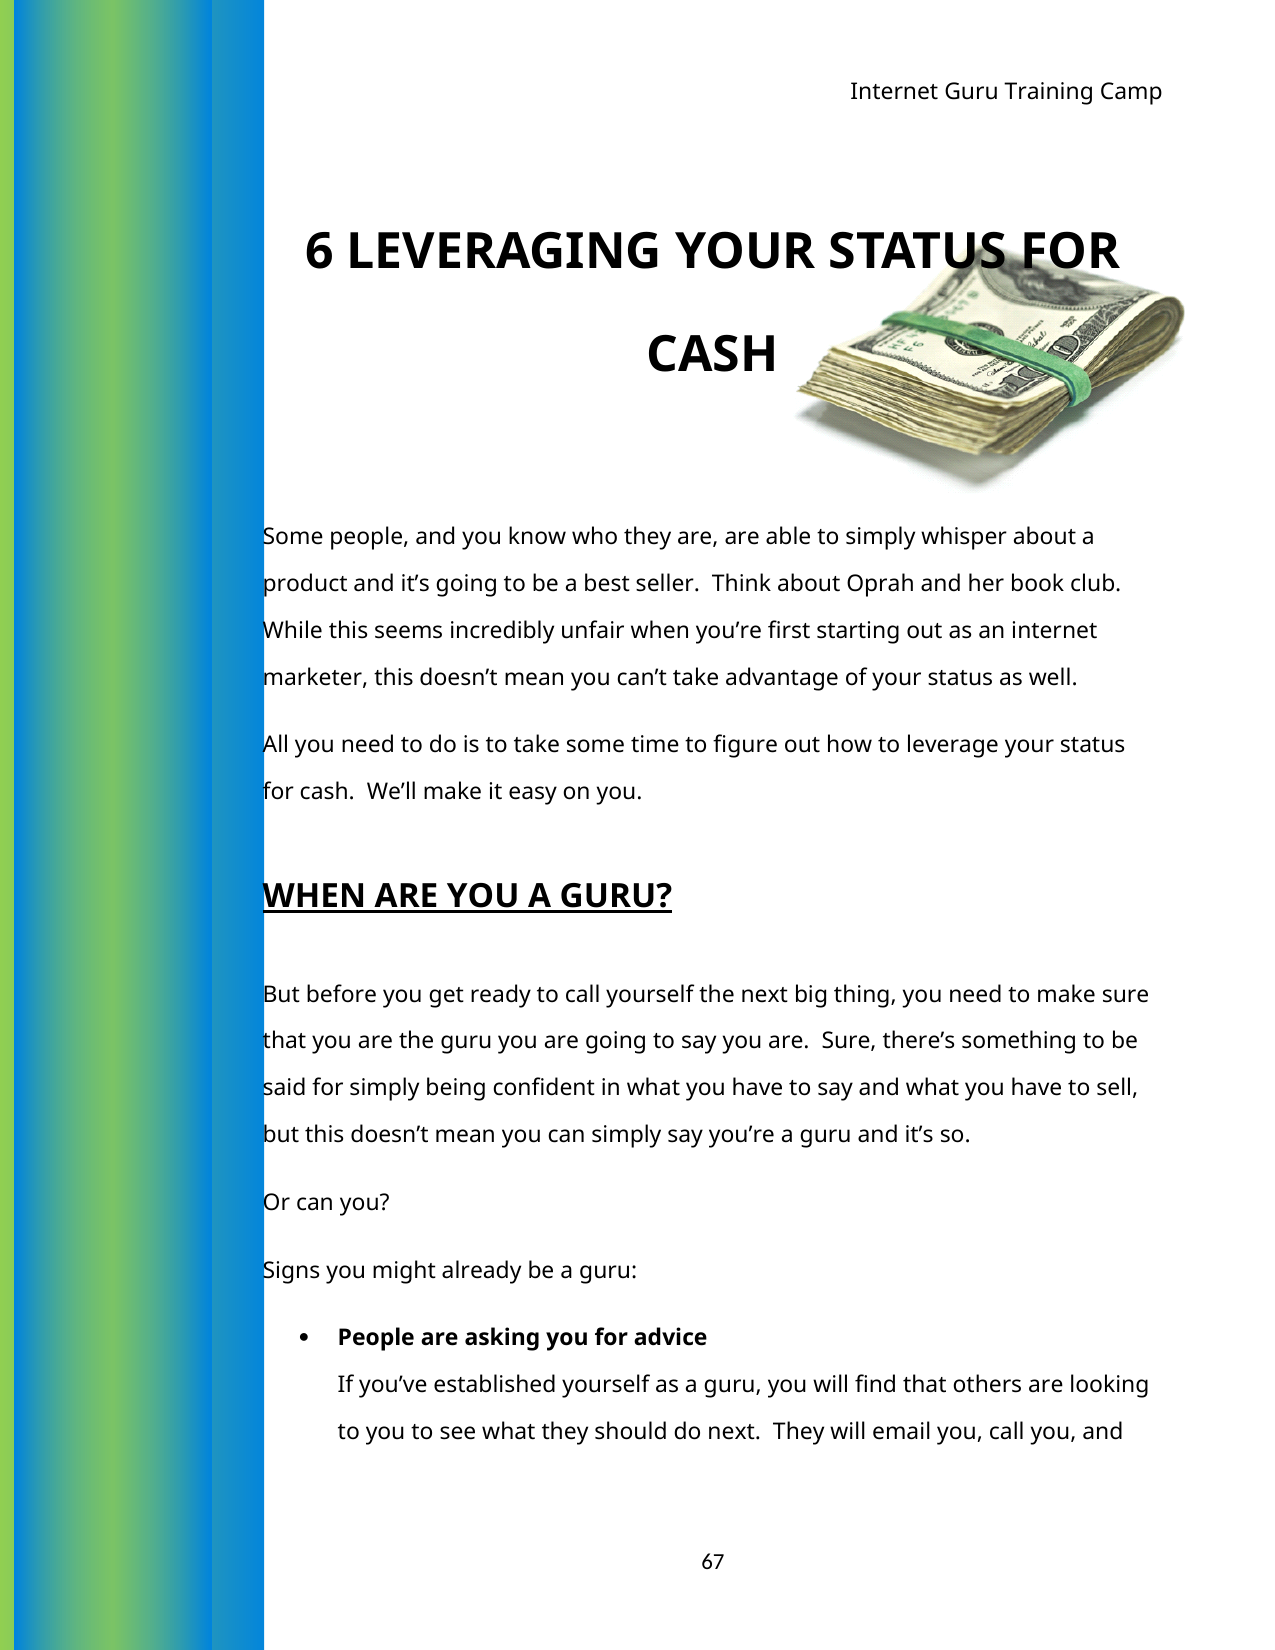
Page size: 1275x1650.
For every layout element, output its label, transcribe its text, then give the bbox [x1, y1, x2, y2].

text 6 Leveraging Your Status For Cash [262, 216, 1162, 386]
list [300, 1321, 1162, 1446]
text Some people, and you know who they are, are able to simply whisper about a product and it’s going to be a best seller. Think about Oprah and her book club. While this seems incredibly unfair when you’re first starting out as an internet marketer, this doesn’t mean you can’t take advantage of your status as well. [262, 520, 1162, 692]
text Signs you might already be a guru: [262, 1254, 1162, 1285]
text When Are You A Guru? [262, 872, 1162, 917]
text But before you get ready to call yourself the next big thing, you need to make sure that you are the guru you are going to say you are. Sure, there’s something to be said for simply being confident in what you have to say and what you have to sell, but this doesn’t mean you can simply say you’re a guru and it’s so. [262, 978, 1162, 1149]
text All you need to do is to take some time to figure out how to leverage your status for cash. We’ll make it easy on you. [262, 728, 1162, 806]
text Or can you? [262, 1186, 1162, 1217]
